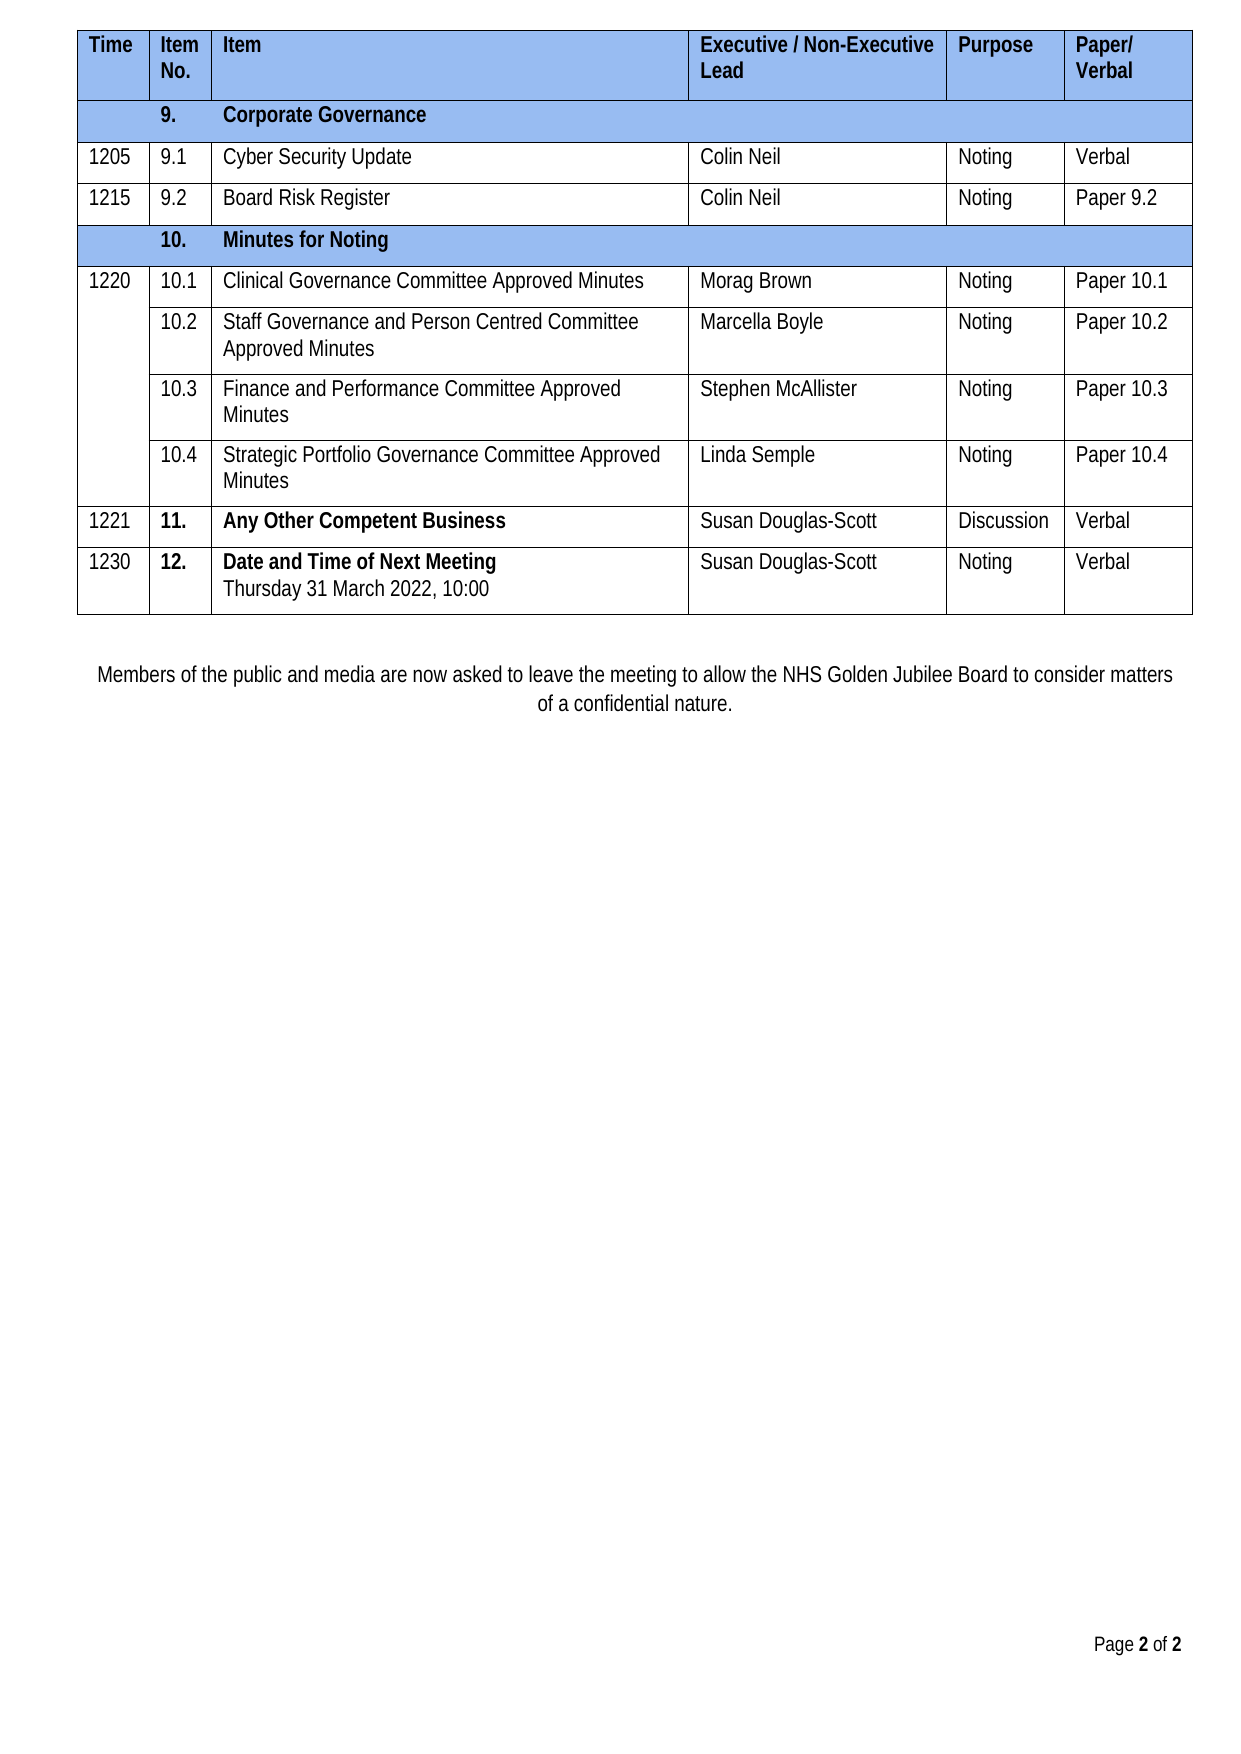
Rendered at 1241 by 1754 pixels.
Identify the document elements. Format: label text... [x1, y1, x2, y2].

table_cell Clinical Governance Committee Approved Minutes [212, 267, 688, 307]
table_cell Noting [947, 184, 1064, 224]
table_cell 9.2 [150, 184, 211, 224]
table_header Executive / Non-Executive Lead [689, 31, 946, 100]
table_cell Staff Governance and Person Centred Committee Approved Minutes [212, 308, 688, 373]
table_cell 1230 [78, 548, 149, 613]
table_cell 10.1 [150, 267, 211, 307]
table_header Purpose [947, 31, 1064, 100]
table_cell Noting [947, 375, 1064, 440]
table_cell Marcella Boyle [689, 308, 946, 373]
table_cell [947, 226, 1064, 266]
table_cell Noting [947, 267, 1064, 307]
table_cell 1205 [78, 143, 149, 183]
table_cell 1221 [78, 507, 149, 547]
table_cell [689, 226, 947, 266]
table_cell 10.3 [150, 375, 211, 440]
table_cell Paper 10.1 [1065, 267, 1192, 307]
text Members of the public and media are now asked to leave the meeting to allow the NHS Golden Jubilee Board to consider matters of a confidential nature. [89, 661, 1181, 716]
table_cell [78, 226, 149, 266]
table_header Time [78, 31, 149, 100]
table_cell Noting [947, 143, 1064, 183]
table_cell [689, 101, 947, 142]
table_cell 11. [150, 507, 211, 547]
table_cell Morag Brown [689, 267, 946, 307]
table_header Item No. [150, 31, 211, 100]
table_cell Noting [947, 308, 1064, 373]
table_cell Susan Douglas-Scott [689, 507, 946, 547]
table_cell Finance and Performance Committee Approved Minutes [212, 375, 688, 440]
table_cell 9. [149, 101, 212, 142]
table_cell Noting [947, 548, 1064, 613]
table_cell Susan Douglas-Scott [689, 548, 946, 613]
table_cell Verbal [1065, 548, 1192, 613]
table_cell Paper 10.2 [1065, 308, 1192, 373]
table_cell Board Risk Register [212, 184, 688, 224]
table_cell Paper 10.4 [1065, 441, 1192, 506]
table_cell Minutes for Noting [212, 226, 689, 266]
table_cell Paper 10.3 [1065, 375, 1192, 440]
table_cell Corporate Governance [212, 101, 689, 142]
table_header Paper/ Verbal [1065, 31, 1192, 100]
table_cell Date and Time of Next Meeting Thursday 31 March 2022, 10:00 [212, 548, 688, 613]
table_cell [1064, 226, 1192, 266]
table_cell 10.4 [150, 441, 211, 506]
table_cell 1220 [78, 267, 149, 307]
table_cell Colin Neil [689, 184, 946, 224]
table_cell [78, 307, 149, 506]
table_cell Colin Neil [689, 143, 946, 183]
table_cell Paper 9.2 [1065, 184, 1192, 224]
table_cell Cyber Security Update [212, 143, 688, 183]
table_cell Stephen McAllister [689, 375, 946, 440]
table_cell [1064, 101, 1192, 142]
table_cell 9.1 [150, 143, 211, 183]
table_cell Any Other Competent Business [212, 507, 688, 547]
table_cell [947, 101, 1064, 142]
table_cell Verbal [1065, 143, 1192, 183]
table_cell Linda Semple [689, 441, 946, 506]
table_cell 1215 [78, 184, 149, 224]
table_cell 12. [150, 548, 211, 613]
table_cell 10. [149, 226, 212, 266]
table_cell Discussion [947, 507, 1064, 547]
table_cell [78, 101, 149, 142]
table_cell Verbal [1065, 507, 1192, 547]
table_cell Strategic Portfolio Governance Committee Approved Minutes [212, 441, 688, 506]
table_cell 10.2 [150, 308, 211, 373]
table_cell Noting [947, 441, 1064, 506]
table_header Item [212, 31, 688, 100]
